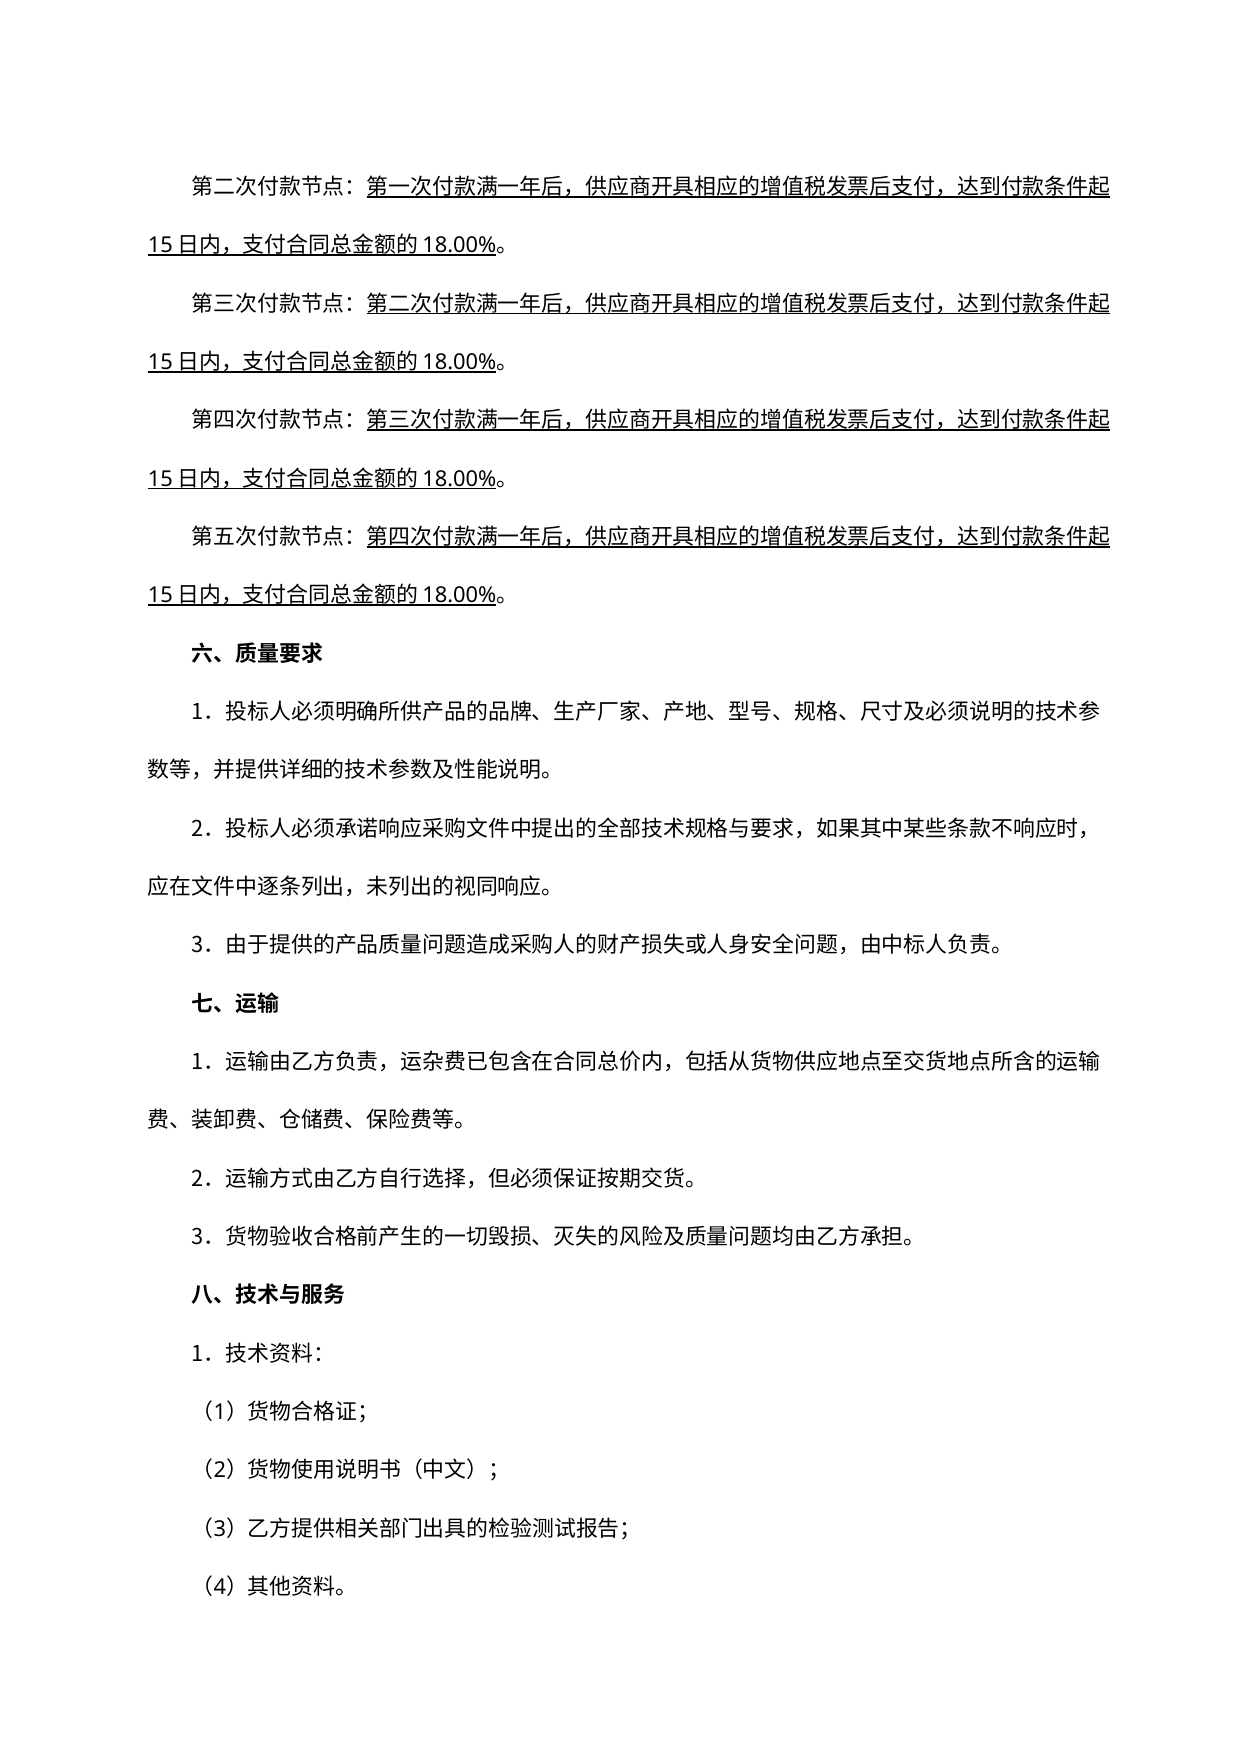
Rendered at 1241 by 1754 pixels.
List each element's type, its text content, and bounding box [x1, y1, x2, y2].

list 货物验收合格前产生的一切毁损、灭失的风险及质量问题均由乙方承担。 [148, 1198, 1122, 1256]
list （4）其他资料。 [148, 1548, 1122, 1606]
list 投标人必须明确所供产品的品牌、生产厂家、产地、型号、规格、尺寸及必须说明的技术参数等，并提供详细的技术参数及性能说明。 [148, 673, 1122, 789]
list （2）货物使用说明书（中文）； [148, 1431, 1122, 1489]
list 运输方式由乙方自行选择，但必须保证按期交货。 [148, 1139, 1122, 1198]
list （1）货物合格证； [148, 1373, 1122, 1431]
list 质量要求 [148, 614, 1122, 673]
list 技术资料： [148, 1314, 1122, 1373]
list 第三次付款节点：第二次付款满一年后，供应商开具相应的增值税发票后支付，达到付款条件起15日内，支付合同总金额的18.00%。 [148, 264, 1122, 381]
list 第五次付款节点：第四次付款满一年后，供应商开具相应的增值税发票后支付，达到付款条件起15日内，支付合同总金额的18.00%。 [148, 498, 1122, 614]
list 投标人必须承诺响应采购文件中提出的全部技术规格与要求，如果其中某些条款不响应时，应在文件中逐条列出，未列出的视同响应。 [148, 789, 1122, 906]
list 运输由乙方负责，运杂费已包含在合同总价内，包括从货物供应地点至交货地点所含的运输费、装卸费、仓储费、保险费等。 [148, 1023, 1122, 1139]
list 由于提供的产品质量问题造成采购人的财产损失或人身安全问题，由中标人负责。 [148, 906, 1122, 964]
list 第二次付款节点：第一次付款满一年后，供应商开具相应的增值税发票后支付，达到付款条件起15日内，支付合同总金额的18.00%。 [148, 148, 1122, 264]
list 技术与服务 [148, 1256, 1122, 1314]
list （3）乙方提供相关部门出具的检验测试报告； [148, 1489, 1122, 1548]
list 运输 [148, 964, 1122, 1023]
list 第四次付款节点：第三次付款满一年后，供应商开具相应的增值税发票后支付，达到付款条件起15日内，支付合同总金额的18.00%。 [148, 381, 1122, 498]
